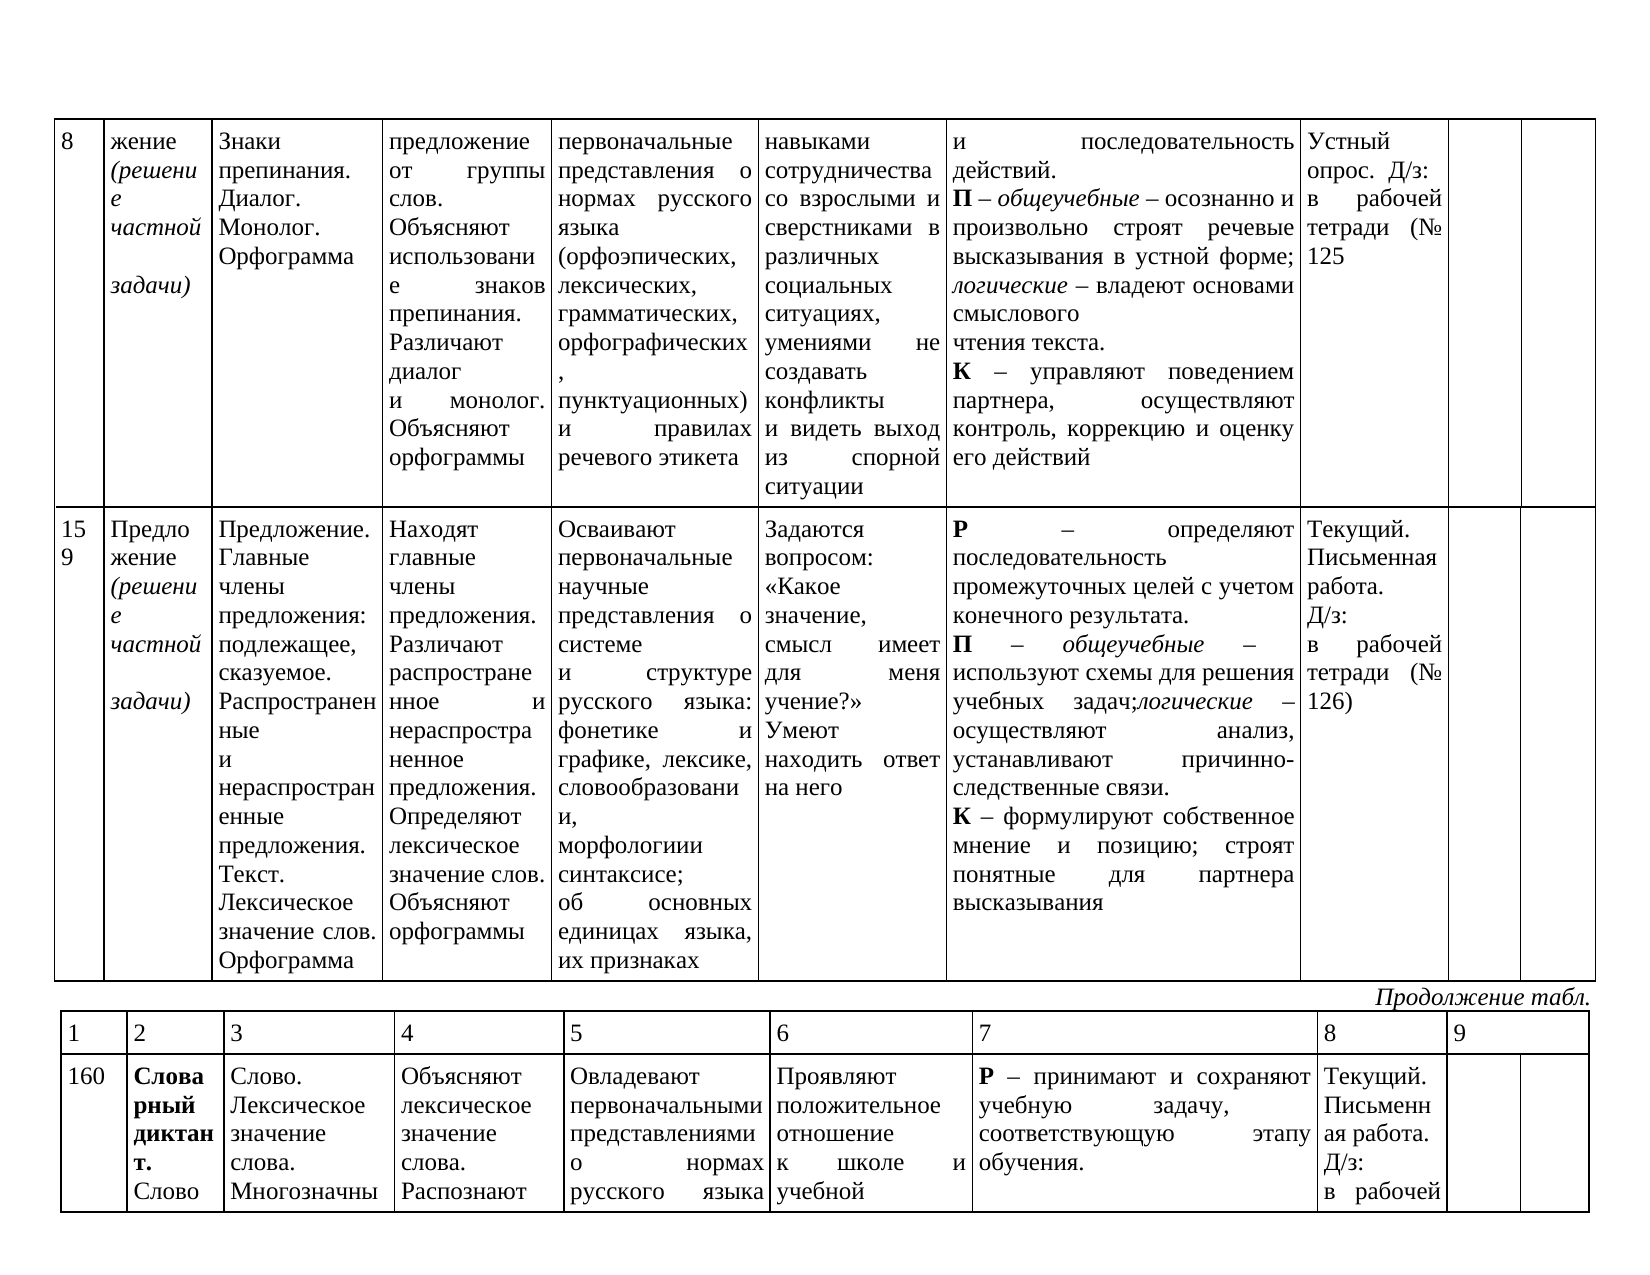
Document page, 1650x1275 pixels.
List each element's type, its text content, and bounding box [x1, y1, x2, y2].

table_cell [128, 1055, 223, 1211]
table_header 7 [973, 1012, 1317, 1053]
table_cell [1301, 120, 1448, 506]
table_header 6 [771, 1012, 972, 1053]
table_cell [947, 120, 1300, 506]
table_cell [383, 120, 551, 506]
table_cell 159 [55, 507, 103, 980]
table_cell Р – определяют последовательность промежуточных целей с учетом конечного результата. П – общеучебные – используют схемы для решения учебных задач;логические – осуществляют анализ, устанавливают причинно-следственные связи. К – формулируют собственное мнение и позицию; строят понятные для партнера высказывания [947, 508, 1300, 980]
table_cell 158 [55, 120, 103, 506]
table_cell Текущий. Письменная работа. Д/з: в рабочей тетради (№ 126) [1301, 508, 1448, 980]
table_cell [759, 120, 946, 506]
table_cell Осваивают первоначальные научные представления о системе и структуре русского языка: фонетике и графике, лексике, словообразовании, морфологиии синтаксисе; об основных единицах языка, их признаках [552, 508, 758, 980]
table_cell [225, 1055, 394, 1211]
table_header 8 [1318, 1012, 1446, 1053]
text Продолжение табл. [59, 982, 1591, 1010]
table_header 5 [565, 1012, 769, 1053]
table_cell Предложение. Главные члены предложения: подлежащее, сказуемое. Распространенные и нераспространенные предложения. Текст. Лексическое значение слов. Орфограмма [213, 508, 382, 980]
table_header 4 [395, 1012, 563, 1053]
table_cell [1449, 508, 1520, 980]
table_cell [1318, 1055, 1446, 1211]
table_cell [1521, 1055, 1588, 1211]
table_cell [1448, 1055, 1520, 1211]
table_cell Находят главные члены предложения. Различают распространенное и нераспространенное предложения. Определяют лексическое значение слов. Объясняют орфограммы [383, 508, 551, 980]
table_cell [213, 120, 382, 506]
table_header 3 [225, 1012, 394, 1053]
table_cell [771, 1055, 972, 1211]
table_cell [973, 1055, 1317, 1211]
table_cell Предложение (решение частной задачи) [105, 508, 211, 980]
table_cell [1449, 120, 1521, 506]
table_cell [552, 120, 758, 506]
table_cell [1522, 120, 1595, 506]
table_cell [105, 120, 211, 506]
table_cell 160 [62, 1055, 126, 1211]
table_header 9 [1448, 1012, 1588, 1053]
table_header 1 [62, 1012, 126, 1053]
table_cell Задаются вопросом: «Какое значение, смысл имеет для меня учение?» Умеют находить ответ на него [759, 508, 946, 980]
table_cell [565, 1055, 769, 1211]
table_header 2 [128, 1012, 223, 1053]
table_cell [395, 1055, 563, 1211]
table_cell [1521, 508, 1595, 980]
